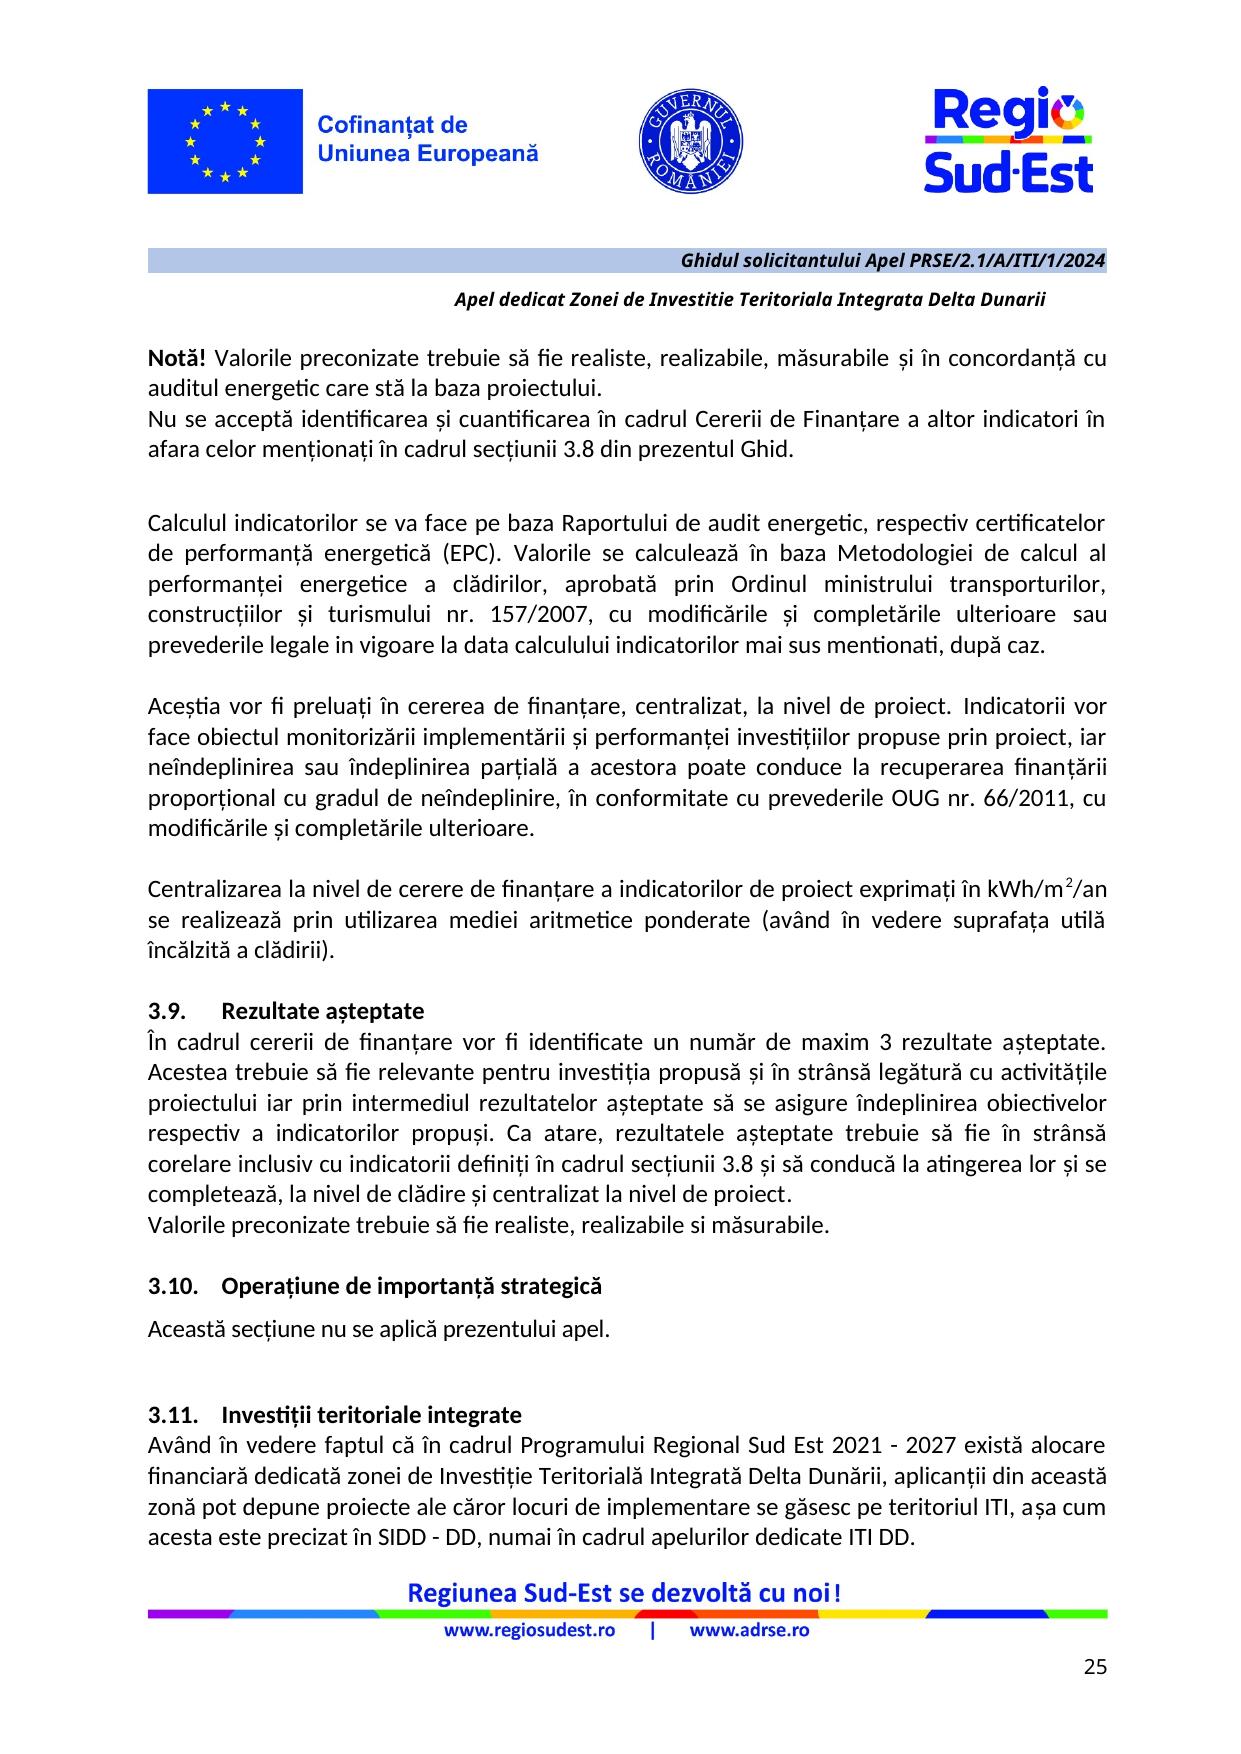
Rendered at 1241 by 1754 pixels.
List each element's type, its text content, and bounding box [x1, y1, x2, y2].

subtitle Rezultate așteptate [148, 995, 1107, 1026]
text Aceștia vor fi preluați în cererea de finanțare, centralizat, la nivel de proiect. Indicatorii vor face obiectul monitorizării implementării și performanței investițiilor propuse prin proiect, iar neîndeplinirea sau îndeplinirea parțială a acestora poate conduce la recuperarea finanţării proporţional cu gradul de neîndeplinire, în conformitate cu prevederile OUG nr. 66/2011, cu modificările şi completările ulterioare. [148, 690, 1107, 843]
text Nu se acceptă identificarea și cuantificarea în cadrul Cererii de Finanțare a altor indicatori în afara celor menționați în cadrul secțiunii 3.8 din prezentul Ghid. [148, 403, 1107, 464]
picture [147, 1582, 1108, 1640]
text Această secțiune nu se aplică prezentului apel. [148, 1313, 1102, 1343]
subtitle Operaţiune de importanţă strategică [148, 1270, 1107, 1301]
picture [147, 86, 1093, 195]
list Valorile preconizate trebuie să fie realiste, realizabile si măsurabile. [148, 1209, 1107, 1239]
text Calculul indicatorilor se va face pe baza Raportului de audit energetic, respectiv certificatelor de performanță energetică (EPC). Valorile se calculează în baza Metodologiei de calcul al performanței energetice a clădirilor, aprobată prin Ordinul ministrului transporturilor, construcțiilor și turismului nr. 157/2007, cu modificările și completările ulterioare sau prevederile legale in vigoare la data calculului indicatorilor mai sus mentionati, după caz. [148, 507, 1107, 659]
text Centralizarea la nivel de cerere de finanțare a indicatorilor de proiect exprimați în kWh/m2/an se realizează prin utilizarea mediei aritmetice ponderate (având în vedere suprafața utilă încălzită a clădirii). [148, 873, 1107, 965]
text Notă! Valorile preconizate trebuie să fie realiste, realizabile, măsurabile și în concordanță cu auditul energetic care stă la baza proiectului. [148, 342, 1107, 403]
text Având în vedere faptul că în cadrul Programului Regional Sud Est 2021 - 2027 există alocare financiară dedicată zonei de Investiţie Teritorială Integrată Delta Dunării, aplicanţii din această zonă pot depune proiecte ale căror locuri de implementare se găsesc pe teritoriul ITI, aşa cum acesta este precizat în SIDD - DD, numai în cadrul apelurilor dedicate ITI DD. [148, 1429, 1107, 1552]
list În cadrul cererii de finanţare vor fi identificate un număr de maxim 3 rezultate aşteptate. Acestea trebuie să fie relevante pentru investiţia propusă şi în strânsă legătură cu activităţile proiectului iar prin intermediul rezultatelor aşteptate să se asigure îndeplinirea obiectivelor respectiv a indicatorilor propuşi. Ca atare, rezultatele aşteptate trebuie să fie în strânsă corelare inclusiv cu indicatorii definiţi în cadrul secţiunii 3.8 şi să conducă la atingerea lor şi se completează, la nivel de clădire și centralizat la nivel de proiect. [148, 1026, 1107, 1209]
subtitle Investiţii teritoriale integrate [148, 1399, 1107, 1429]
